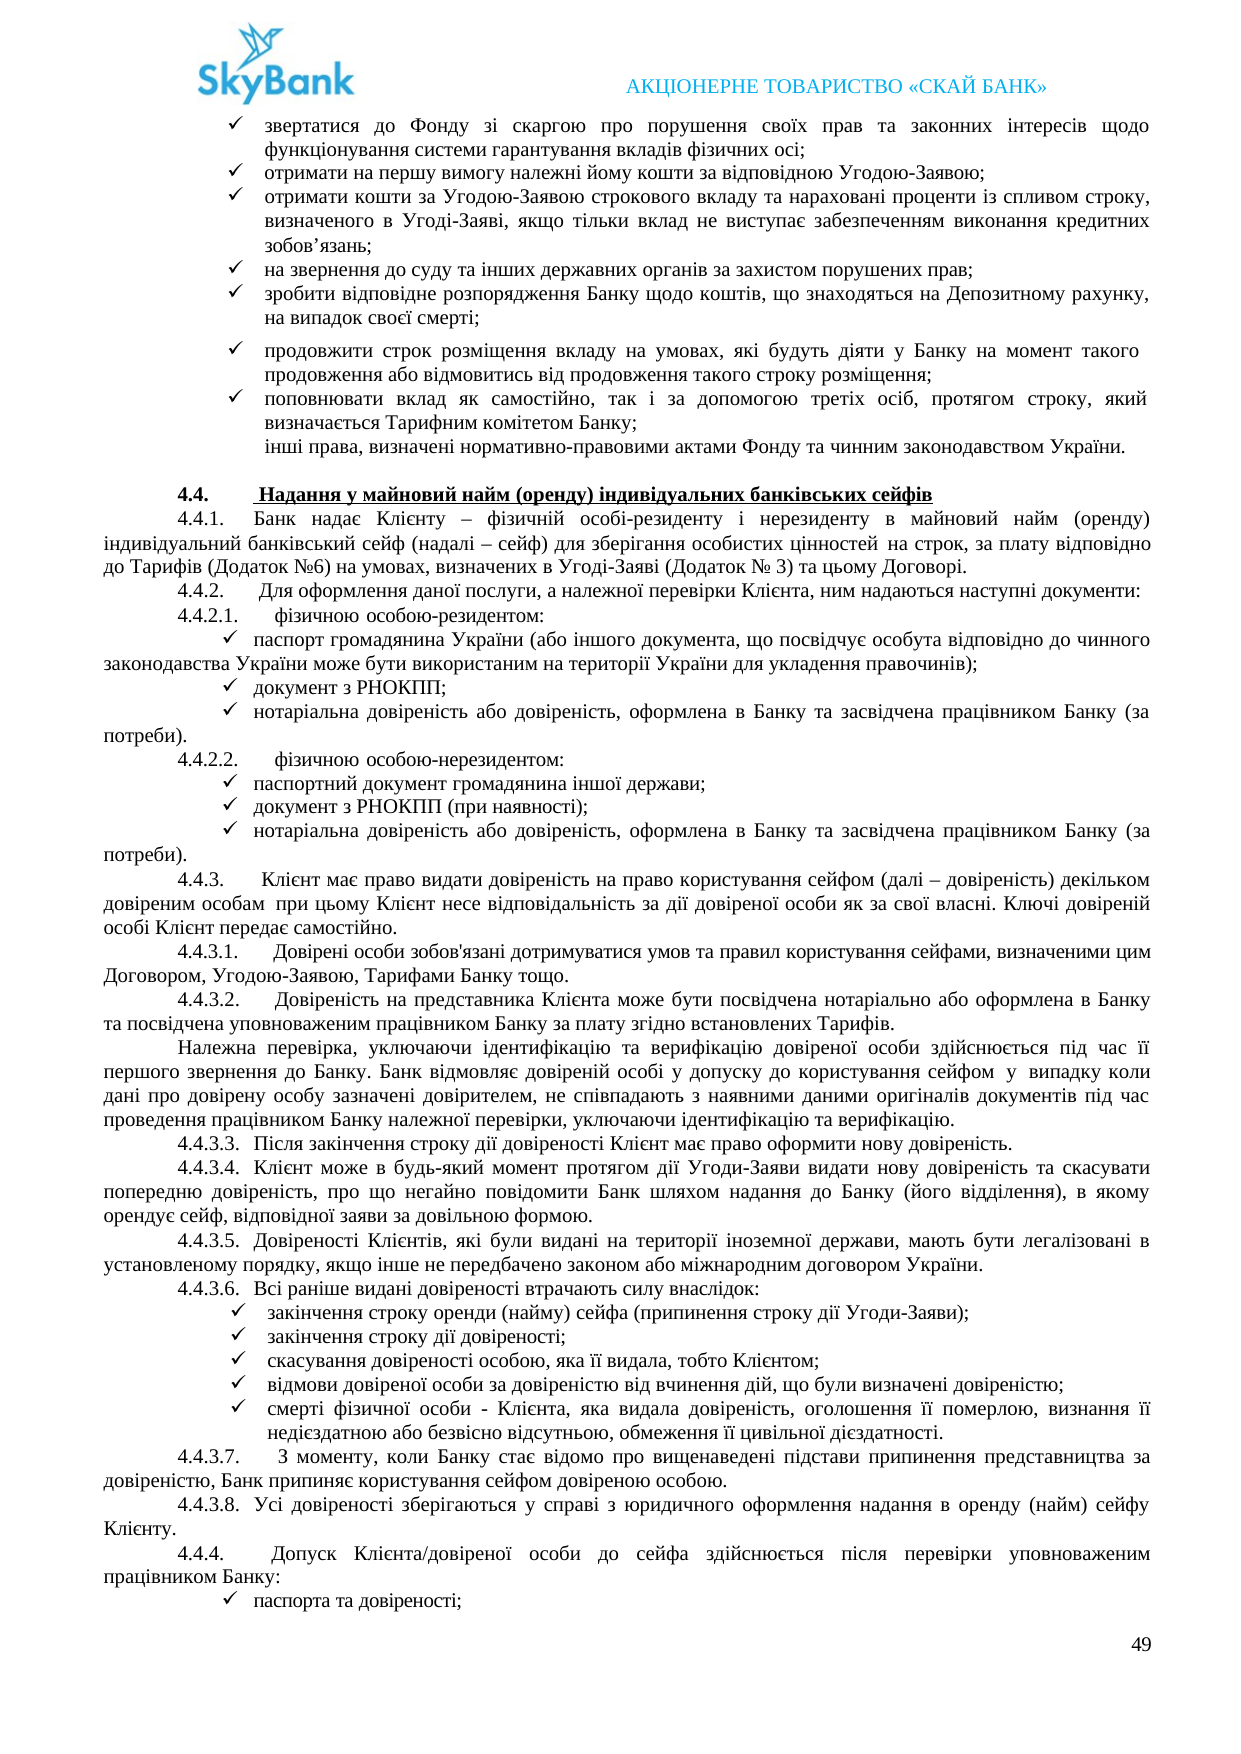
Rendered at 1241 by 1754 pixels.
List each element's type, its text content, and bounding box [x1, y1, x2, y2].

list Довіреності Клієнтів, які були видані на території іноземної держави, мають бути легалізовані в установленому порядку, якщо інше не передбачено законом або міжнародним договором України. [103, 1227, 1151, 1276]
list паспорта та довіреності; [103, 1589, 1196, 1612]
list продовжити строк розміщення вкладу на умовах, які будуть діяти у Банку на момент такого продовження або відмовитись від продовження такого строку розміщення; [227, 338, 1151, 386]
list фізичною особою-нерезидентом: [103, 747, 1196, 771]
text інші права, визначені нормативно-правовими актами Фонду та чинним законодавством України. [264, 434, 1196, 458]
text Належна перевірка, уключаючи ідентифікацію та верифікацію довіреної особи здійснюється під час її першого звернення до Банку. Банк відмовляє довіреній особі у допуску до користування сейфом у випадку коли дані про довірену особу зазначені довірителем, не співпадають з наявними даними оригіналів документів під час проведення працівником Банку належної перевірки, уключаючи ідентифікацію та верифікацію. [103, 1035, 1151, 1131]
picture [197, 21, 357, 106]
list отримати кошти за Угодою-Заявою строкового вкладу та нараховані проценти із спливом строку, визначеного в Угоді-Заяві, якщо тільки вклад не виступає забезпеченням виконання кредитних зобов’язань; [227, 184, 1151, 257]
list Довіреність на представника Клієнта може бути посвідчена нотаріально або оформлена в Банку та посвідчена уповноваженим працівником Банку за плату згідно встановлених Тарифів. [103, 987, 1151, 1035]
list на звернення до суду та інших державних органів за захистом порушених прав; [227, 257, 1196, 281]
list паспорт громадянина України (або іншого документа, що посвідчує особута відповідно до чинного законодавства України може бути використаним на території України для укладення правочинів); [103, 627, 1151, 675]
list скасування довіреності особою, яка її видала, тобто Клієнтом; [229, 1348, 1196, 1372]
list Допуск Клієнта/довіреної особи до сейфа здійснюється після перевірки уповноваженим працівником Банку: [103, 1540, 1151, 1588]
list поповнювати вклад як самостійно, так і за допомогою третіх осіб, протягом строку, який визначається Тарифним комітетом Банку; [227, 386, 1151, 434]
list Всі раніше видані довіреності втрачають силу внаслідок: [103, 1276, 1196, 1300]
list нотаріальна довіреність або довіреність, оформлена в Банку та засвідчена працівником Банку (за потреби). [103, 699, 1151, 747]
list паспортний документ громадянина іншої держави; [103, 771, 1196, 795]
list звертатися до Фонду зі скаргою про порушення своїх прав та законних інтересів щодо функціонування системи гарантування вкладів фізичних осі; [227, 112, 1151, 161]
list закінчення строку дії довіреності; [229, 1324, 1196, 1348]
list З моменту, коли Банку стає відомо про вищенаведені підстави припинення представництва за довіреністю, Банк припиняє користування сейфом довіреною особою. [103, 1444, 1151, 1492]
list смерті фізичної особи - Клієнта, яка видала довіреність, оголошення її померлою, визнання її недієздатною або безвісно відсутньою, обмеження її цивільної дієздатності. [229, 1396, 1151, 1444]
picture [807, 82, 814, 91]
list Банк надає Клієнту – фізичній особі-резиденту і нерезиденту в майновий найм (оренду) індивідуальний банківський сейф (надалі – сейф) для зберігання особистих цінностей на строк, за плату відповідно до Тарифів (Додаток №6) на умовах, визначених в Угоді-Заяві (Додаток № 3) та цьому Договорі. [103, 506, 1152, 578]
list Клієнт може в будь-який момент протягом дії Угоди-Заяви видати нову довіреність та скасувати попередню довіреність, про що негайно повідомити Банк шляхом надання до Банку (його відділення), в якому орендує сейф, відповідної заяви за довільною формою. [103, 1155, 1151, 1227]
list зробити відповідне розпорядження Банку щодо коштів, що знаходяться на Депозитному рахунку, на випадок своєї смерті; [227, 281, 1151, 329]
list відмови довіреної особи за довіреністю від вчинення дій, що були визначені довіреністю; [229, 1372, 1196, 1396]
list закінчення строку оренди (найму) сейфа (припинення строку дії Угоди-Заяви); [229, 1300, 1196, 1324]
list документ з РНОКПП (при наявності); [103, 795, 1196, 819]
list нотаріальна довіреність або довіреність, оформлена в Банку та засвідчена працівником Банку (за потреби). [103, 819, 1151, 866]
list Довірені особи зобов'язані дотримуватися умов та правил користування сейфами, визначеними цим Договором, Угодою-Заявою, Тарифами Банку тощо. [103, 939, 1151, 987]
list Для оформлення даної послуги, а належної перевірки Клієнта, ним надаються наступні документи: [103, 578, 1196, 602]
list отримати на першу вимогу належні йому кошти за відповідною Угодою-Заявою; [227, 161, 1196, 184]
list фізичною особою-резидентом: [103, 602, 1196, 627]
picture [627, 82, 634, 91]
list Клієнт має право видати довіреність на право користування сейфом (далі – довіреність) декільком довіреним особам при цьому Клієнт несе відповідальність за дії довіреної особи як за свої власні. Ключі довіреній особі Клієнт передає самостійно. [103, 867, 1151, 939]
subtitle Надання у майновий найм (оренду) індивідуальних банківських сейфів [103, 482, 1196, 506]
list Після закінчення строку дії довіреності Клієнт має право оформити нову довіреність. [103, 1131, 1196, 1155]
list Усі довіреності зберігаються у справі з юридичного оформлення надання в оренду (найм) сейфу Клієнту. [103, 1492, 1150, 1540]
list документ з РНОКПП; [103, 675, 1151, 699]
